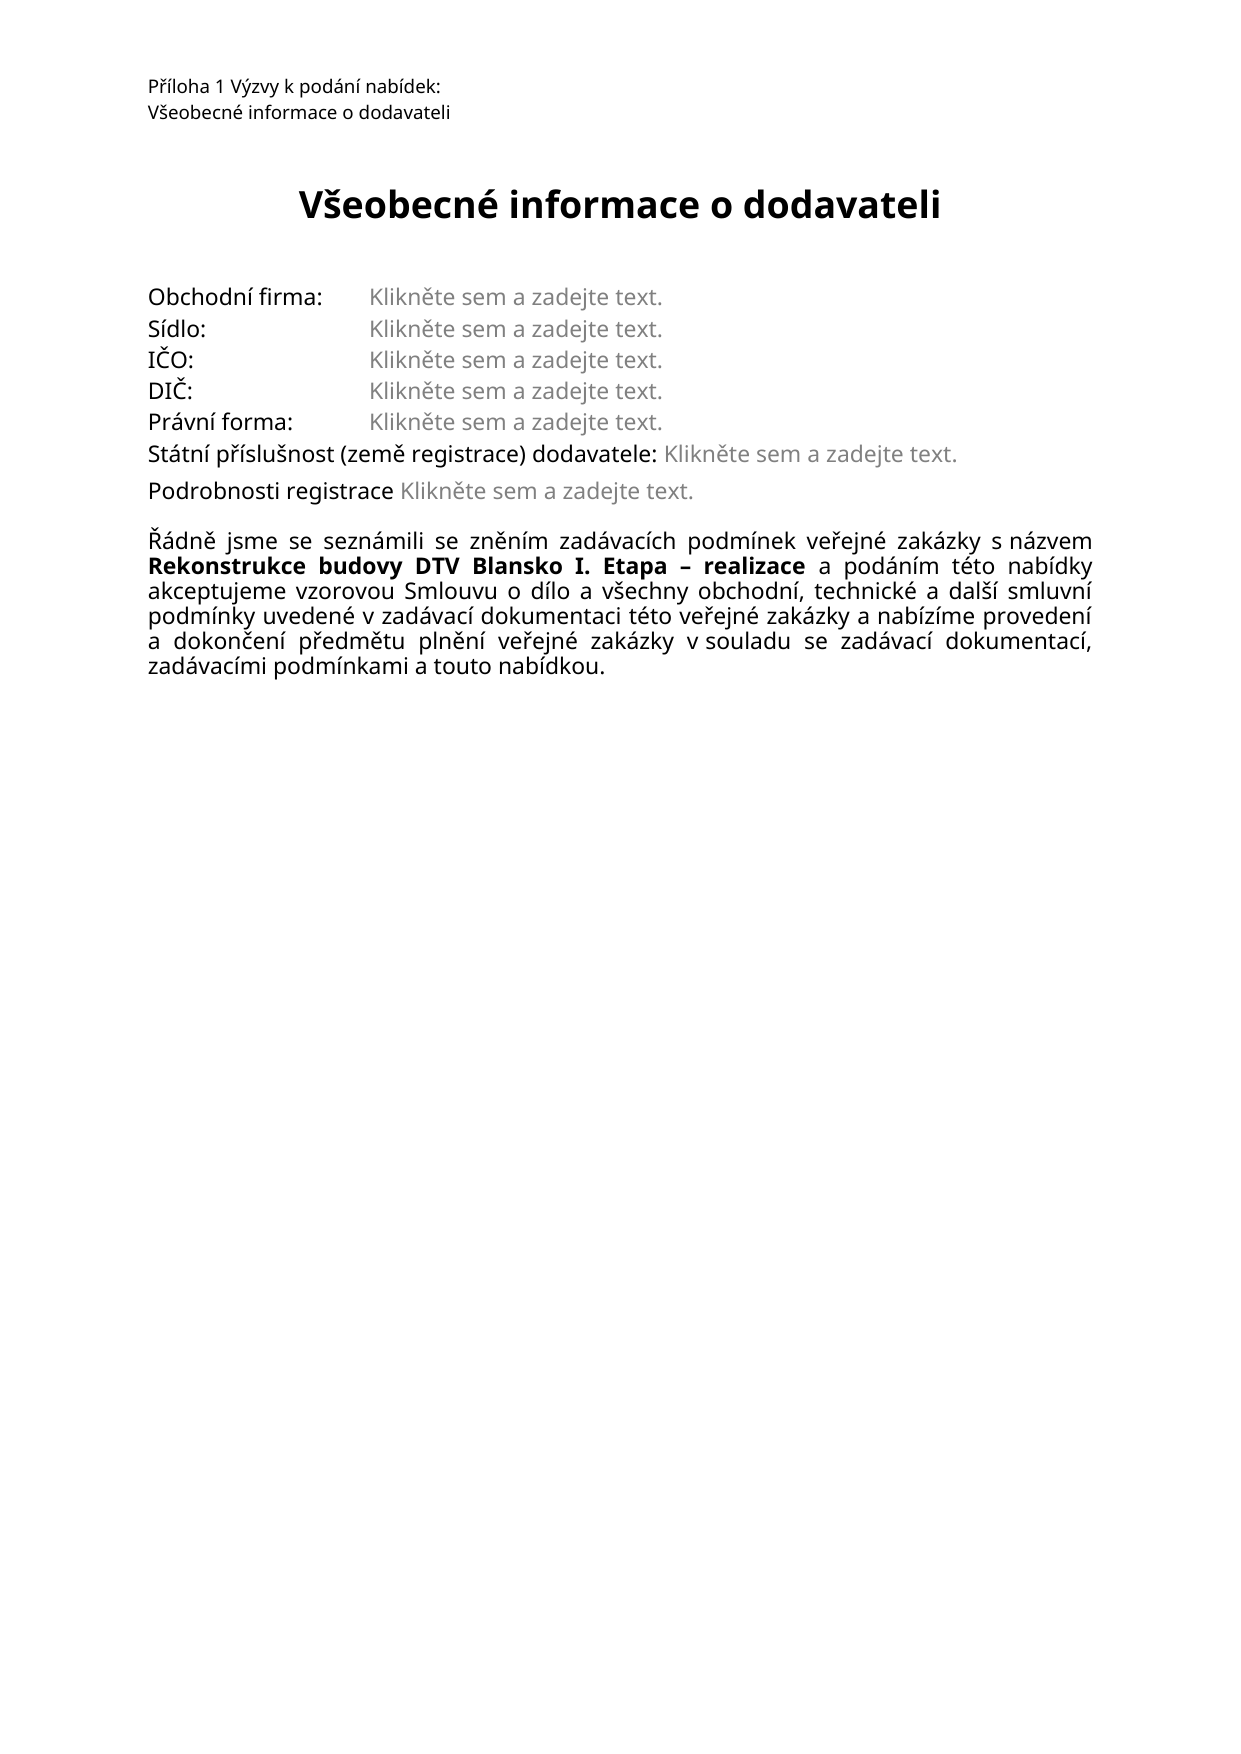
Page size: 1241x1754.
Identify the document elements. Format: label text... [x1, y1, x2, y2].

text Podrobnosti registrace [148, 479, 1093, 504]
title Všeobecné informace o dodavateli [148, 178, 1093, 229]
text Právní forma: [148, 411, 1093, 436]
text Řádně jsme se seznámili se zněním zadávacích podmínek veřejné zakázky s názvem Rekonstrukce budovy DTV Blansko I. Etapa – realizace a podáním této nabídky akceptujeme vzorovou Smlouvu o dílo a všechny obchodní, technické a další smluvní podmínky uvedené v zadávací dokumentaci této veřejné zakázky a nabízíme provedení a dokončení předmětu plnění veřejné zakázky v souladu se zadávací dokumentací, zadávacími podmínkami a touto nabídkou. [148, 529, 1093, 679]
text DIČ: [148, 379, 1093, 404]
text Obchodní firma: [148, 286, 1093, 311]
text Sídlo: [148, 317, 1093, 342]
text Státní příslušnost (země registrace) dodavatele: [148, 442, 1093, 467]
text IČO: [148, 348, 1093, 373]
